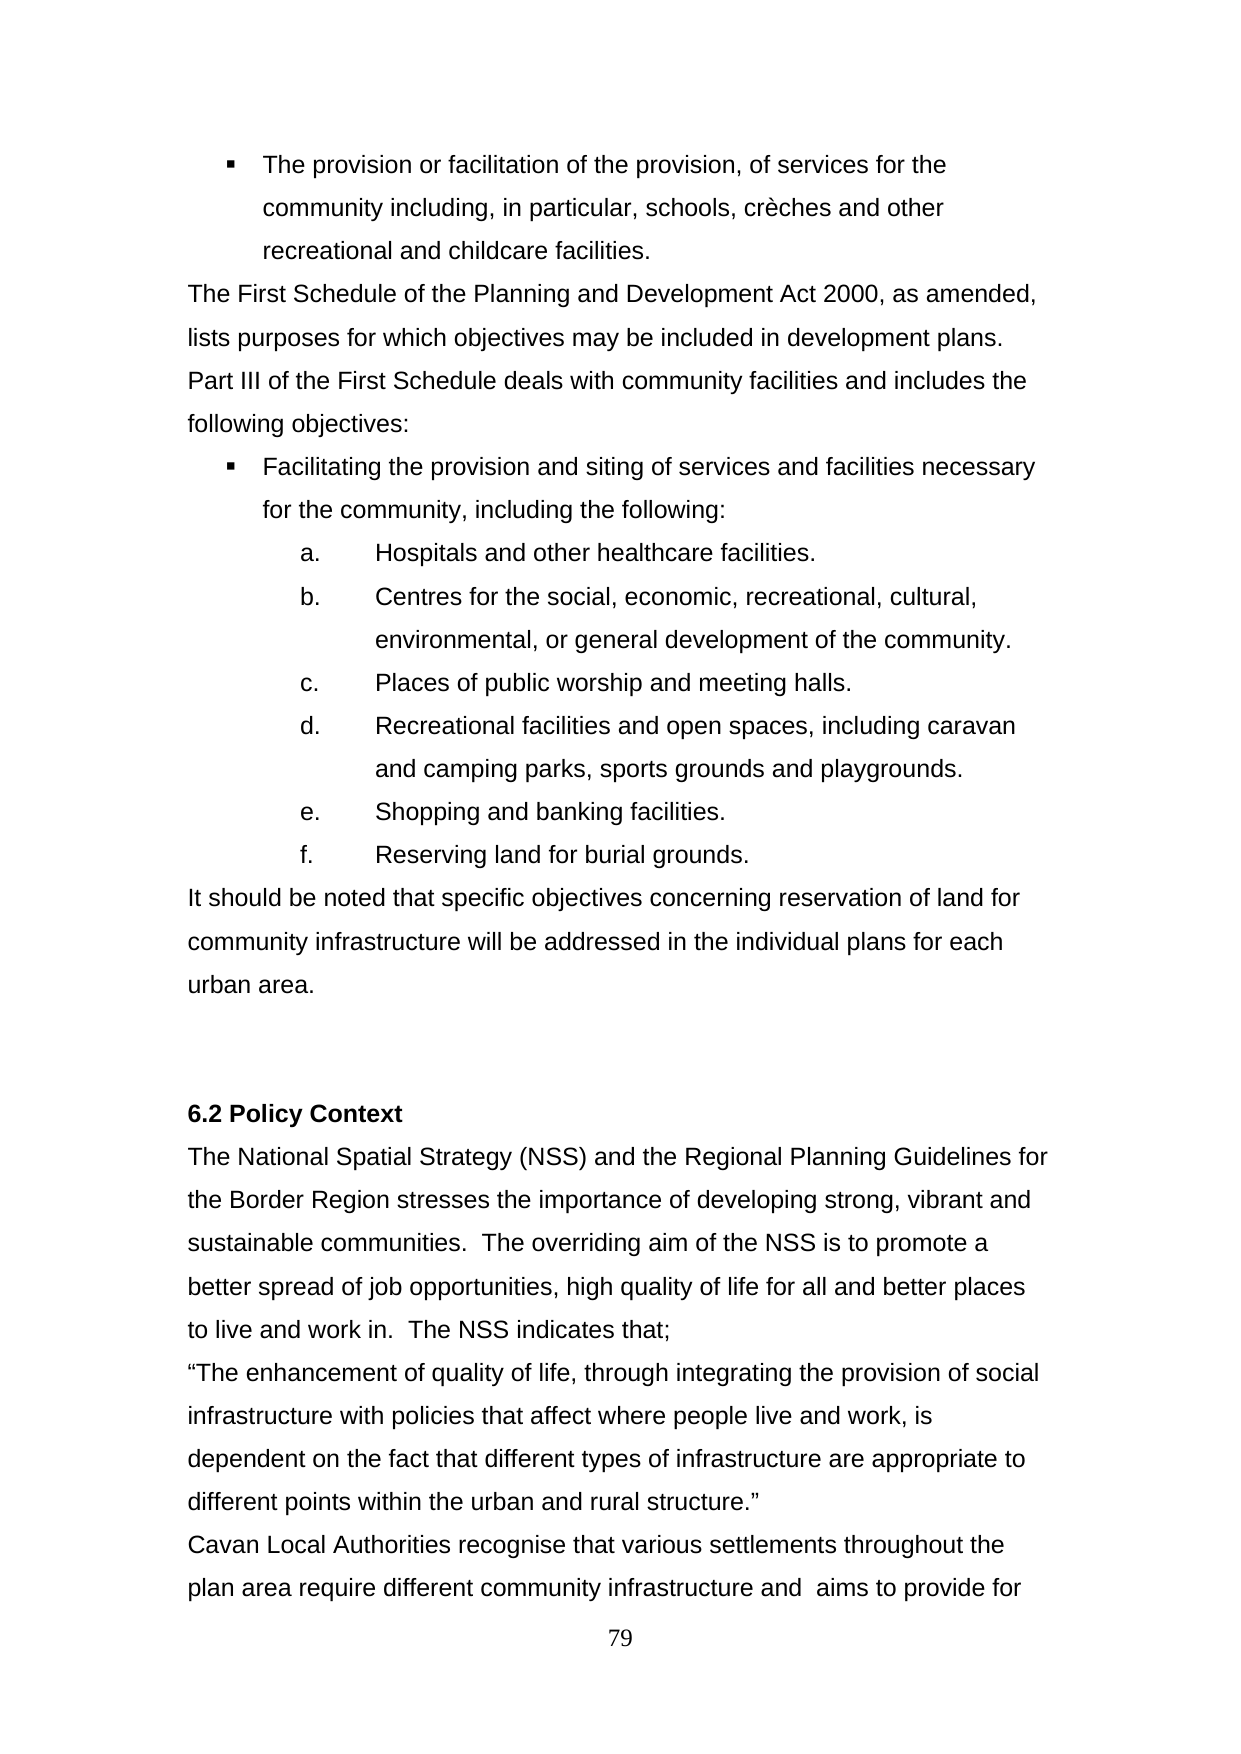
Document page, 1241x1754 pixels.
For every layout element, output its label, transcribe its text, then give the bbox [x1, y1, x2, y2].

text “The enhancement of quality of life, through integrating the provision of social infrastructure with policies that affect where people live and work, is dependent on the fact that different types of infrastructure are appropriate to different points within the urban and rural structure.” [187, 1358, 1053, 1516]
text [187, 1530, 1053, 1602]
list Hospitals and other healthcare facilities. [300, 538, 1053, 567]
text It should be noted that specific objectives concerning reservation of land for community infrastructure will be addressed in the individual plans for each urban area. [187, 883, 1053, 998]
list The provision or facilitation of the provision, of services for the community including, in particular, schools, crèches and other recreational and childcare facilities. [225, 150, 1053, 265]
list Recreational facilities and open spaces, including caravan and camping parks, sports grounds and playgrounds. [300, 711, 1053, 783]
list Facilitating the provision and siting of services and facilities necessary for the community, including the following: [225, 452, 1053, 524]
text The National Spatial Strategy (NSS) and the Regional Planning Guidelines for the Border Region stresses the importance of developing strong, vibrant and sustainable communities. The overriding aim of the NSS is to promote a better spread of job opportunities, high quality of life for all and better places to live and work in. The NSS indicates that; [187, 1142, 1053, 1343]
list Centres for the social, economic, recreational, cultural, environmental, or general development of the community. [300, 581, 1053, 653]
list Shopping and banking facilities. [300, 797, 1053, 826]
text The First Schedule of the Planning and Development Act 2000, as amended, lists purposes for which objectives may be included in development plans. Part III of the First Schedule deals with community facilities and includes the following objectives: [187, 279, 1053, 438]
list Reserving land for burial grounds. [300, 840, 1053, 869]
list Places of public worship and meeting halls. [300, 668, 1053, 696]
text 6.2 Policy Context [187, 1099, 1053, 1128]
